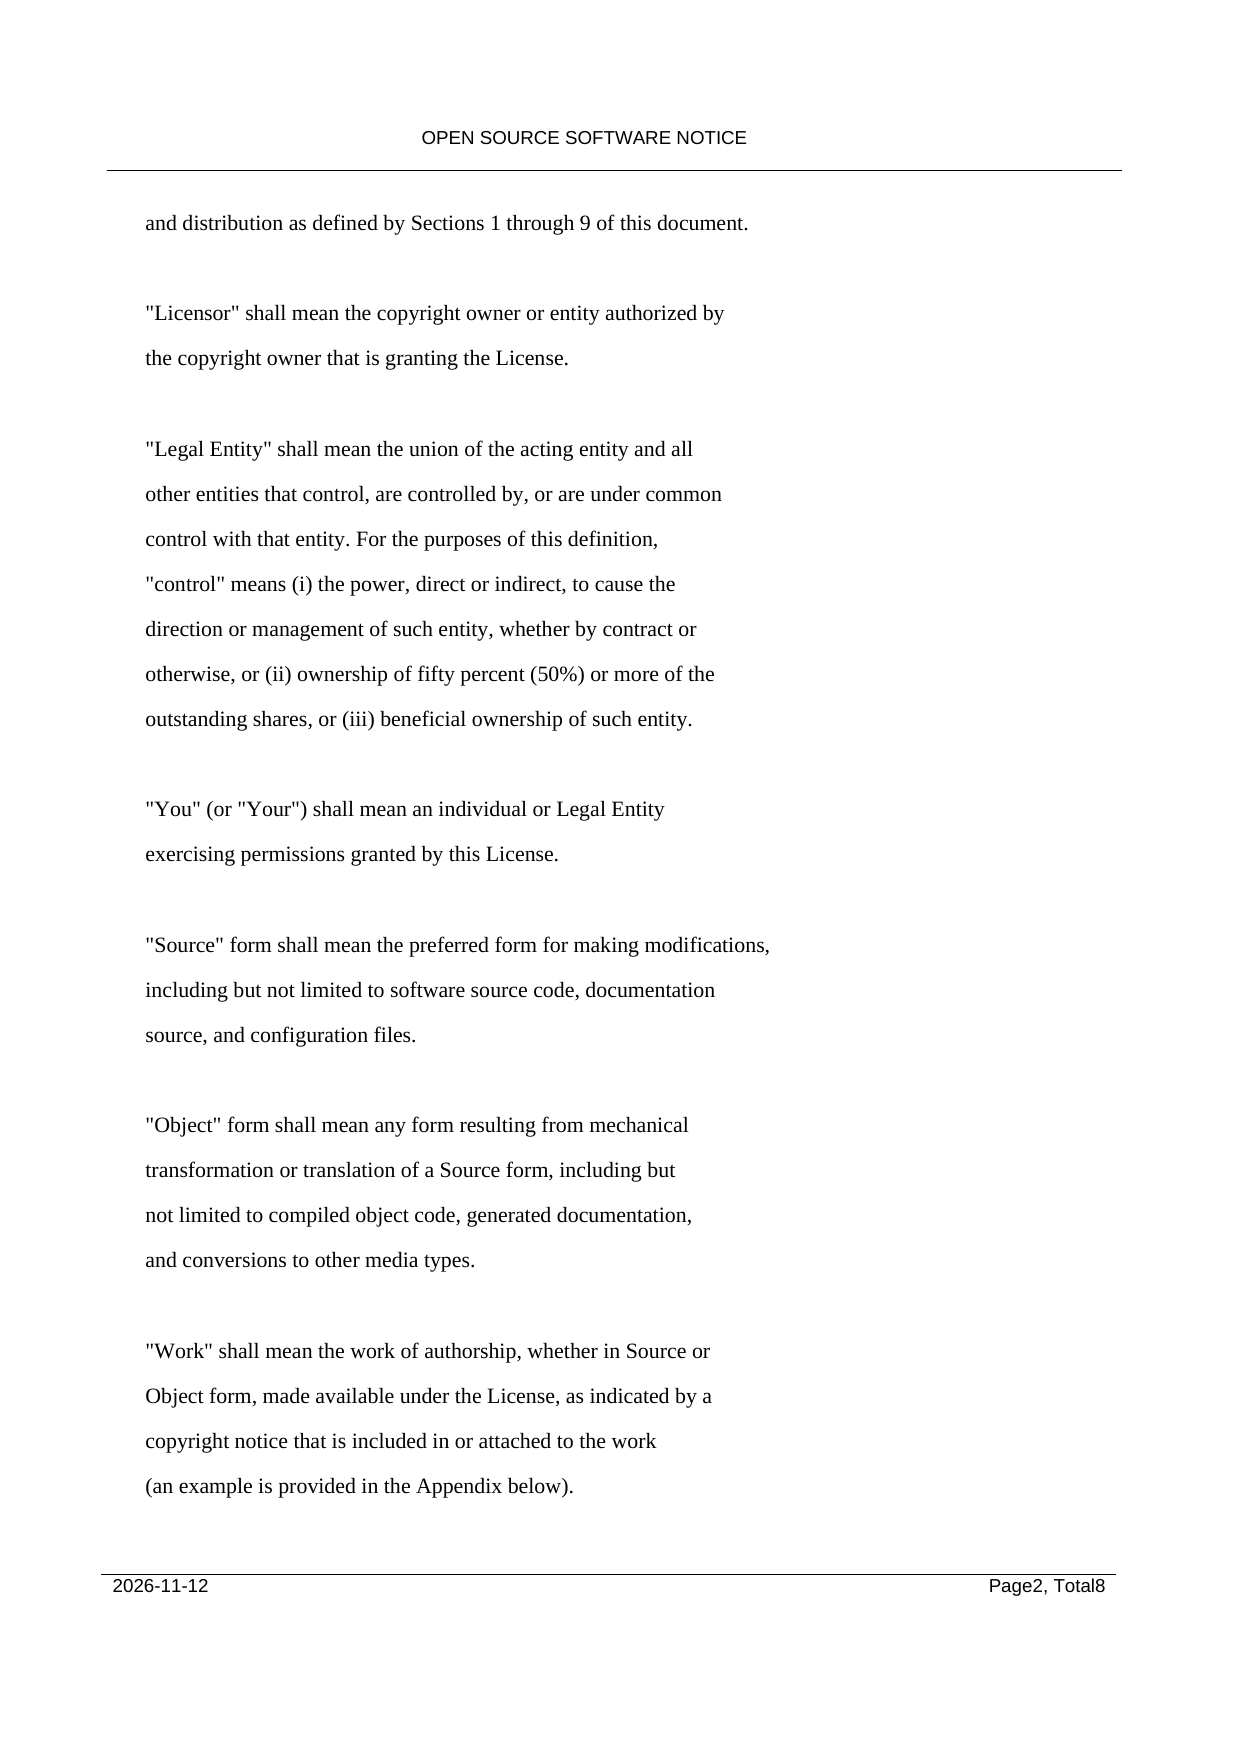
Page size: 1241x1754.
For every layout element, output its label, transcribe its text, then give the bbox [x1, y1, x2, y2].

text exercising permissions granted by this License. [112, 838, 1128, 870]
text and conversions to other media types. [112, 1244, 1128, 1276]
text copyright notice that is included in or attached to the work [112, 1424, 1128, 1457]
text otherwise, or (ii) ownership of fifty percent (50%) or more of the [112, 657, 1128, 690]
text including but not limited to software source code, documentation [112, 973, 1128, 1006]
text "Licensor" shall mean the copyright owner or entity authorized by [112, 297, 1128, 329]
text (an example is provided in the Appendix below). [112, 1469, 1128, 1502]
text Object form, made available under the License, as indicated by a [112, 1379, 1128, 1412]
text "You" (or "Your") shall mean an individual or Legal Entity [112, 793, 1128, 825]
text direction or management of such entity, whether by contract or [112, 612, 1128, 645]
text other entities that control, are controlled by, or are under common [112, 477, 1128, 509]
text outstanding shares, or (iii) beneficial ownership of such entity. [112, 702, 1128, 735]
text control with that entity. For the purposes of this definition, [112, 522, 1128, 554]
text source, and configuration files. [112, 1018, 1128, 1051]
text "control" means (i) the power, direct or indirect, to cause the [112, 567, 1128, 600]
text "Work" shall mean the work of authorship, whether in Source or [112, 1334, 1128, 1366]
text "Legal Entity" shall mean the union of the acting entity and all [112, 432, 1128, 464]
text "Object" form shall mean any form resulting from mechanical [112, 1108, 1128, 1141]
text transformation or translation of a Source form, including but [112, 1153, 1128, 1186]
text not limited to compiled object code, generated documentation, [112, 1199, 1128, 1231]
text the copyright owner that is granting the License. [112, 342, 1128, 374]
text and distribution as defined by Sections 1 through 9 of this document. [112, 206, 1128, 239]
text "Source" form shall mean the preferred form for making modifications, [112, 928, 1128, 961]
